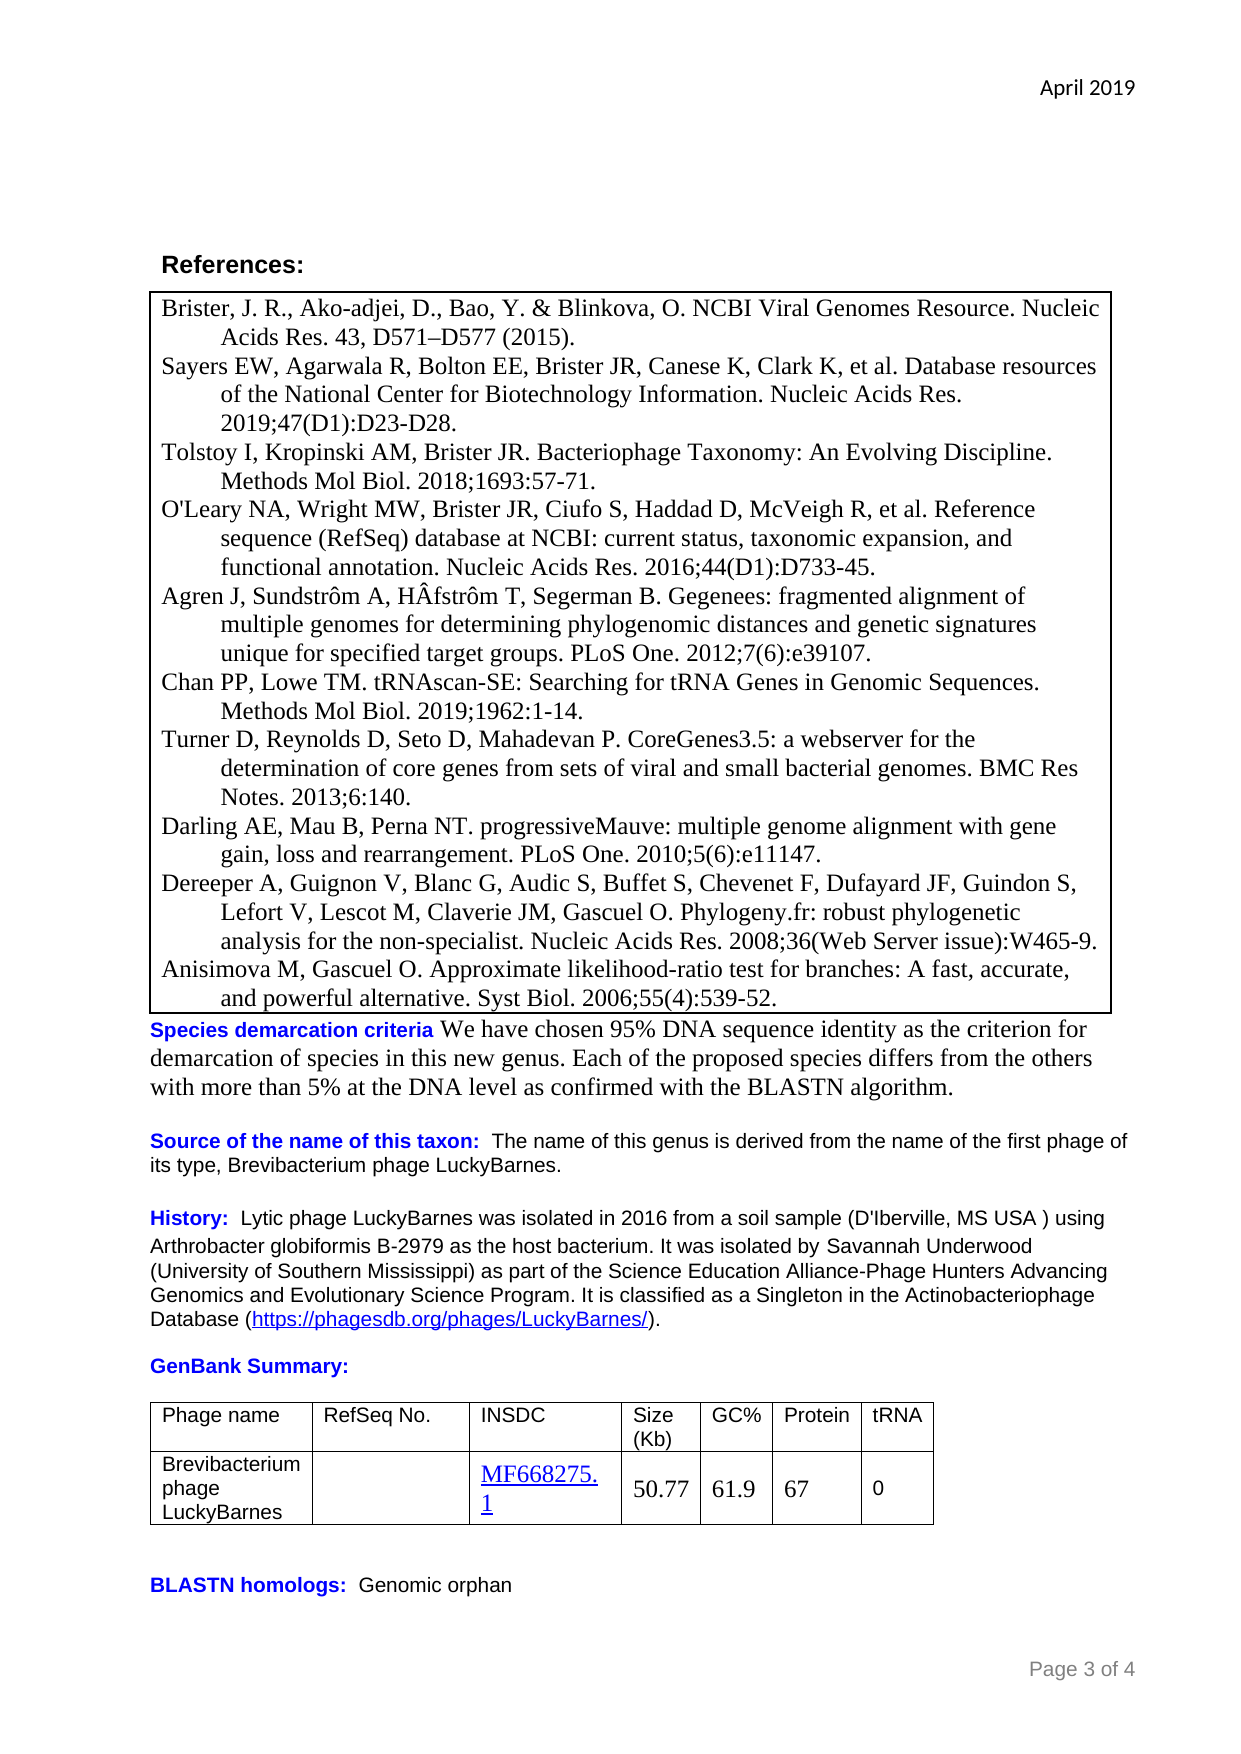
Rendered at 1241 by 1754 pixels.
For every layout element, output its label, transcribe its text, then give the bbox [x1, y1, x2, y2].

table_header INSDC [470, 1403, 621, 1451]
table_header References: [150, 250, 1111, 291]
table_cell 0 [862, 1452, 933, 1524]
text GenBank Summary: [150, 1354, 1135, 1378]
table_header Protein [773, 1403, 861, 1451]
text Species demarcation criteria We have chosen 95% DNA sequence identity as the criterion for demarcation of species in this new genus. Each of the proposed species differs from the others with more than 5% at the DNA level as confirmed with the BLASTN algorithm. [150, 1014, 1135, 1100]
table_cell 50.77 [622, 1452, 700, 1524]
table_cell 61.9 [701, 1452, 772, 1524]
table_header tRNA [862, 1403, 933, 1451]
table_cell [313, 1452, 469, 1524]
table_cell Brister, J. R., Ako-adjei, D., Bao, Y. & Blinkova, O. NCBI Viral Genomes Resource. Nucleic Acids Res. 43, D571–D577 (2015). Sayers EW, Agarwala R, Bolton EE, Brister JR, Canese K, Clark K, et al. Database resources of the National Center for Biotechnology Information. Nucleic Acids Res. 2019;47(D1):D23-D28. Tolstoy I, Kropinski AM, Brister JR. Bacteriophage Taxonomy: An Evolving Discipline. Methods Mol Biol. 2018;1693:57-71. O'Leary NA, Wright MW, Brister JR, Ciufo S, Haddad D, McVeigh R, et al. Reference sequence (RefSeq) database at NCBI: current status, taxonomic expansion, and functional annotation. Nucleic Acids Res. 2016;44(D1):D733-45. Agren J, Sundstrôm A, HÂfstrôm T, Segerman B. Gegenees: fragmented alignment of multiple genomes for determining phylogenomic distances and genetic signatures unique for specified target groups. PLoS One. 2012;7(6):e39107. Chan PP, Lowe TM. tRNAscan-SE: Searching for tRNA Genes in Genomic Sequences. Methods Mol Biol. 2019;1962:1-14. Turner D, Reynolds D, Seto D, Mahadevan P. CoreGenes3.5: a webserver for the determination of core genes from sets of viral and small bacterial genomes. BMC Res Notes. 2013;6:140. Darling AE, Mau B, Perna NT. progressiveMauve: multiple genome alignment with gene gain, loss and rearrangement. PLoS One. 2010;5(6):e11147. Dereeper A, Guignon V, Blanc G, Audic S, Buffet S, Chevenet F, Dufayard JF, Guindon S, Lefort V, Lescot M, Claverie JM, Gascuel O. Phylogeny.fr: robust phylogenetic analysis for the non-specialist. Nucleic Acids Res. 2008;36(Web Server issue):W465-9. Anisimova M, Gascuel O. Approximate likelihood-ratio test for branches: A fast, accurate, and powerful alternative. Syst Biol. 2006;55(4):539-52. [151, 293, 1110, 1012]
table_cell Brevibacterium phage LuckyBarnes [151, 1452, 312, 1524]
table_cell 67 [773, 1452, 861, 1524]
table_header Phage name [151, 1403, 312, 1451]
table_cell MF668275.1 [470, 1452, 621, 1524]
table_header Size (Kb) [622, 1403, 700, 1451]
text Source of the name of this taxon: The name of this genus is derived from the name of the first phage of its type, Brevibacterium phage LuckyBarnes. [150, 1129, 1135, 1177]
table_header RefSeq No. [313, 1403, 469, 1451]
text History: Lytic phage LuckyBarnes was isolated in 2016 from a soil sample (D'Iberville, MS USA ) using Arthrobacter globiformis B-2979 as the host bacterium. It was isolated by Savannah Underwood (University of Southern Mississippi) as part of the Science Education Alliance-Phage Hunters Advancing Genomics and Evolutionary Science Program. It is classified as a Singleton in the Actinobacteriophage Database (https://phagesdb.org/phages/LuckyBarnes/). [150, 1206, 1135, 1330]
table_header GC% [701, 1403, 772, 1451]
text BLASTN homologs: Genomic orphan [150, 1573, 1135, 1597]
